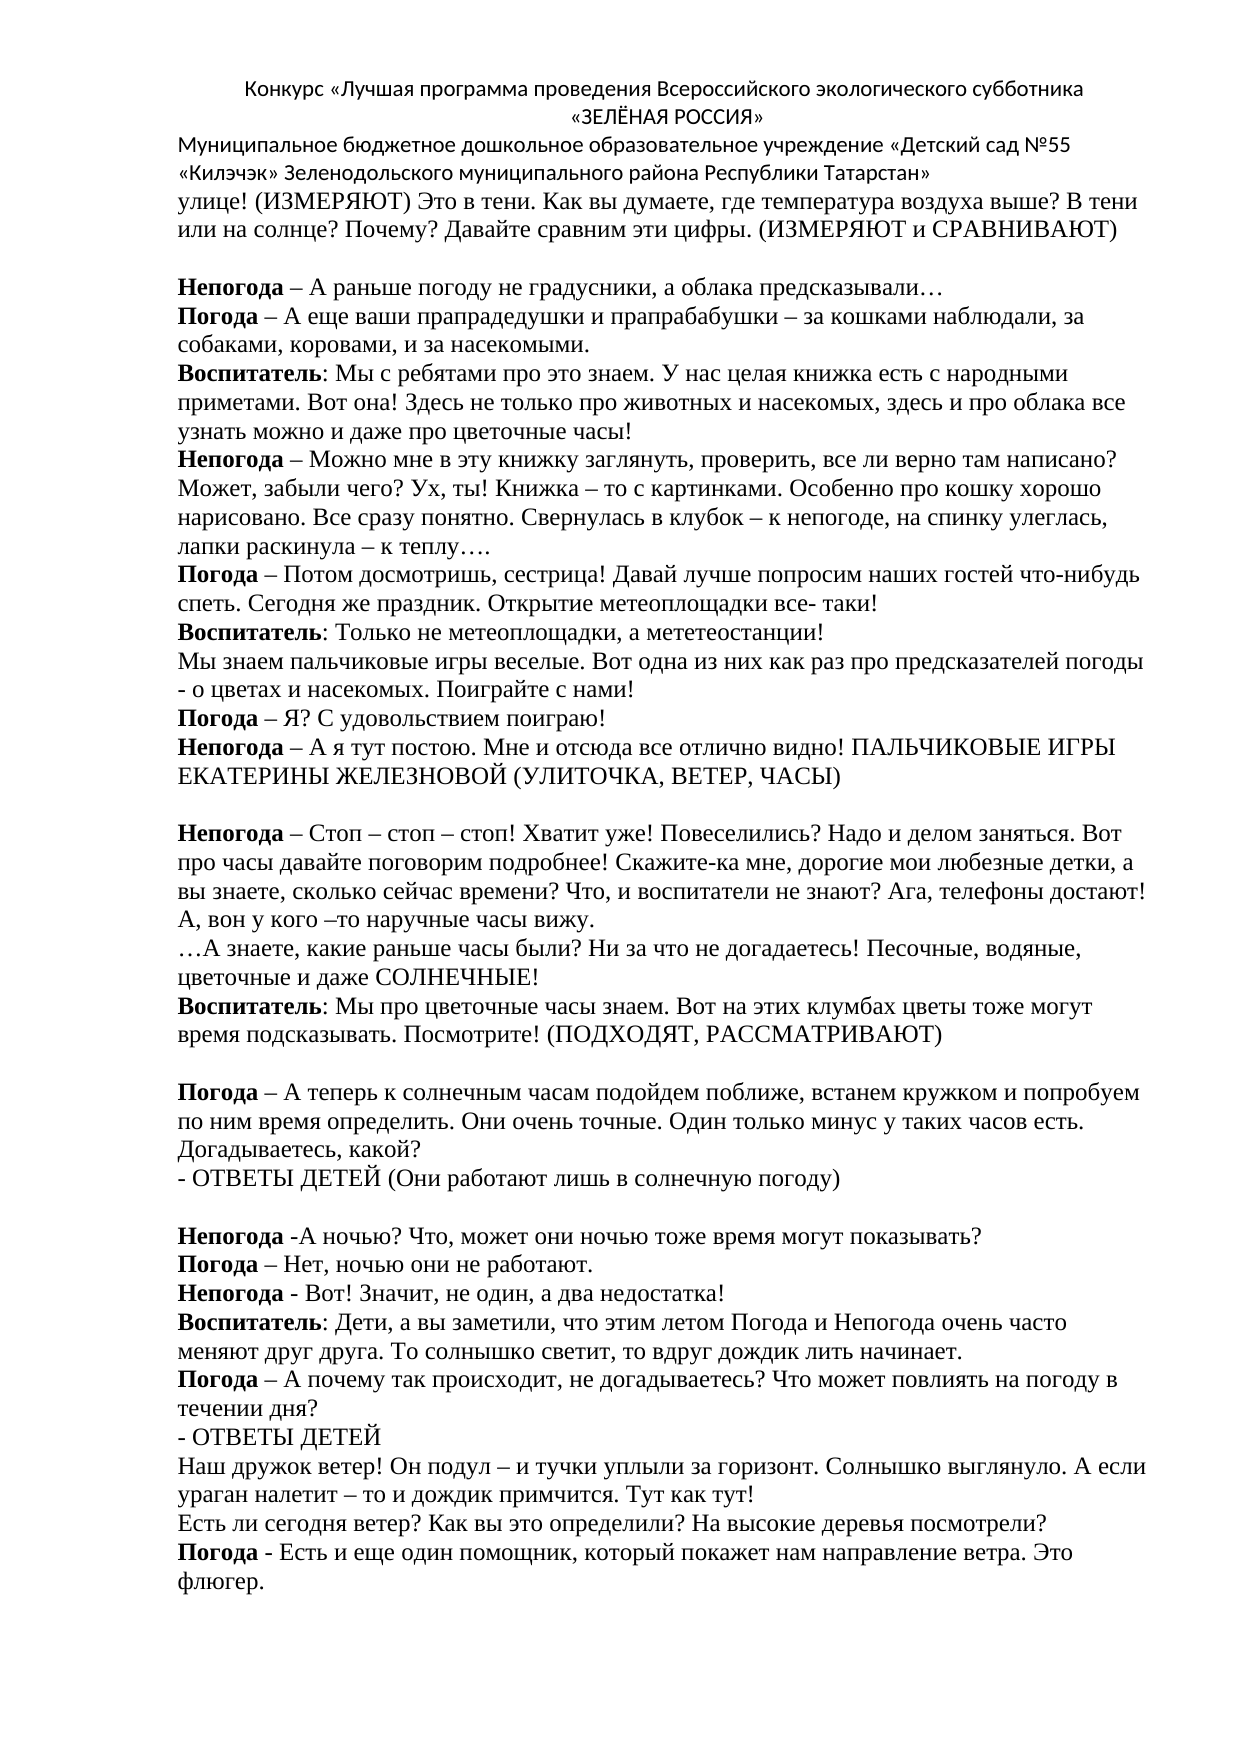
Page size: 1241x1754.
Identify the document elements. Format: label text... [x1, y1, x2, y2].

text Непогода – Стоп – стоп – стоп! Хватит уже! Повеселились? Надо и делом заняться. Вот про часы давайте поговорим подробнее! Скажите-ка мне, дорогие мои любезные детки, а вы знаете, сколько сейчас времени? Что, и воспитатели не знают? Ага, телефоны достают! А, вон у кого –то наручные часы вижу. …А знаете, какие раньше часы были? Ни за что не догадаетесь! Песочные, водяные, цветочные и даже СОЛНЕЧНЫЕ! Воспитатель: Мы про цветочные часы знаем. Вот на этих клумбах цветы тоже могут время подсказывать. Посмотрите! (ПОДХОДЯТ, РАССМАТРИВАЮТ) [177, 789, 1152, 1048]
text Непогода -А ночью? Что, может они ночью тоже время могут показывать? Погода – Нет, ночью они не работают. Непогода - Вот! Значит, не один, а два недостатка! Воспитатель: Дети, а вы заметили, что этим летом Погода и Непогода очень часто меняют друг друга. То солнышко светит, то вдруг дождик лить начинает. Погода – А почему так происходит, не догадываетесь? Что может повлиять на погоду в течении дня? - ОТВЕТЫ ДЕТЕЙ Наш дружок ветер! Он подул – и тучки уплыли за горизонт. Солнышко выглянуло. А если ураган налетит – то и дождик примчится. Тут как тут! Есть ли сегодня ветер? Как вы это определили? На высокие деревья посмотрели? [177, 1192, 1152, 1537]
text Погода – А теперь к солнечным часам подойдем поближе, встанем кружком и попробуем по ним время определить. Они очень точные. Один только минус у таких часов есть. Догадываетесь, какой? - ОТВЕТЫ ДЕТЕЙ (Они работают лишь в солнечную погоду) [177, 1048, 1152, 1192]
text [177, 186, 1152, 243]
text Погода - Есть и еще один помощник, который покажет нам направление ветра. Это флюгер. [265, 1537, 1152, 1594]
text Непогода – А раньше погоду не градусники, а облака предсказывали… Погода – А еще ваши прапрадедушки и прапрабабушки – за кошками наблюдали, за собаками, коровами, и за насекомыми. Воспитатель: Мы с ребятами про это знаем. У нас целая книжка есть с народными приметами. Вот она! Здесь не только про животных и насекомых, здесь и про облака все узнать можно и даже про цветочные часы! Непогода – Можно мне в эту книжку заглянуть, проверить, все ли верно там написано? Может, забыли чего? Ух, ты! Книжка – то с картинками. Особенно про кошку хорошо нарисовано. Все сразу понятно. Свернулась в клубок – к непогоде, на спинку улеглась, лапки раскинула – к теплу…. Погода – Потом досмотришь, сестрица! Давай лучше попросим наших гостей что-нибудь спеть. Сегодня же праздник. Открытие метеоплощадки все- таки! Воспитатель: Только не метеоплощадки, а мететеостанции! Мы знаем пальчиковые игры веселые. Вот одна из них как раз про предсказателей погоды - о цветах и насекомых. Поиграйте с нами! Погода – Я? С удовольствием поиграю! Непогода – А я тут постою. Мне и отсюда все отлично видно! ПАЛЬЧИКОВЫЕ ИГРЫ ЕКАТЕРИНЫ ЖЕЛЕЗНОВОЙ (УЛИТОЧКА, ВЕТЕР, ЧАСЫ) [177, 243, 1152, 789]
